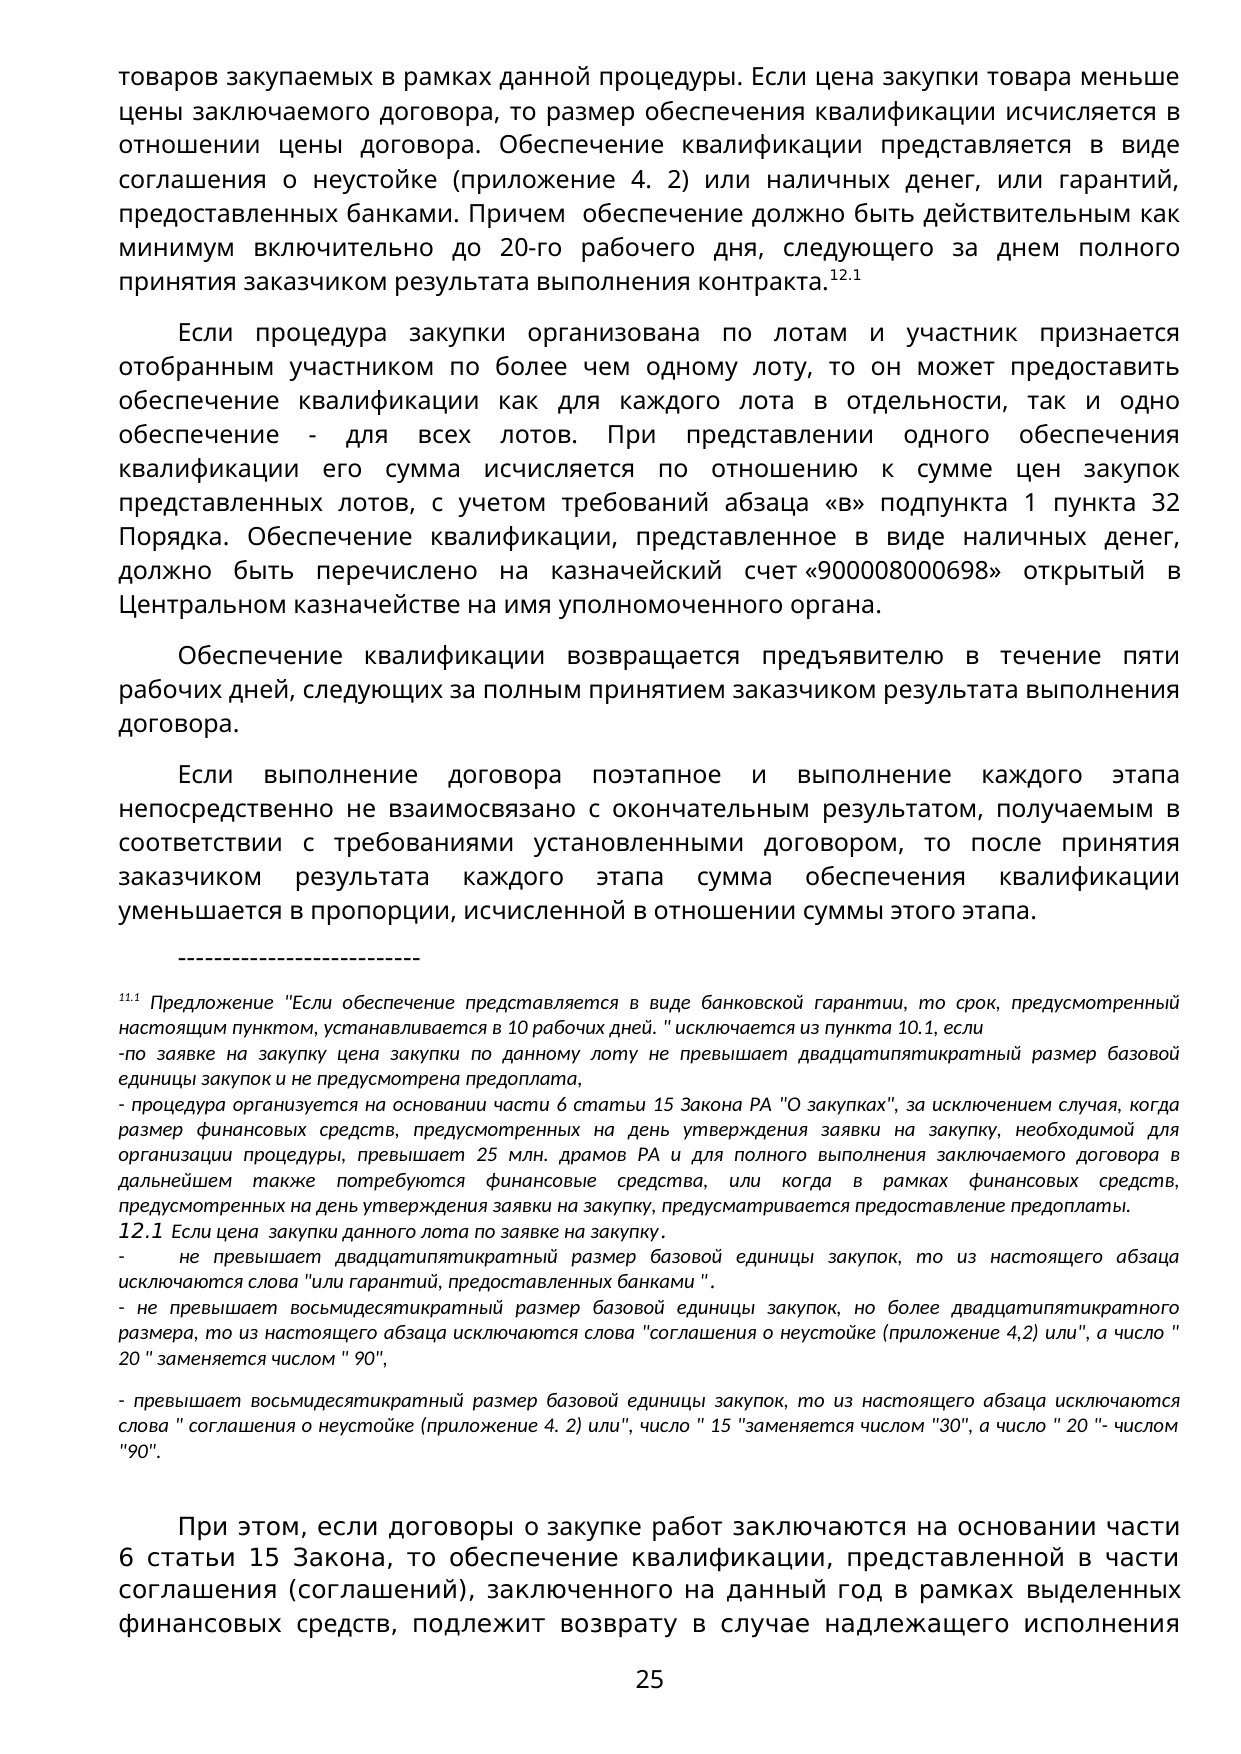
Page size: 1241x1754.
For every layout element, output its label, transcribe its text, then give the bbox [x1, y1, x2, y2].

text - процедура организуется на основании части 6 статьи 15 Закона РА "О закупках", за исключением случая, когда размер финансовых средств, предусмотренных на день утверждения заявки на закупку, необходимой для организации процедуры, превышает 25 млн. драмов РА и для полного выполнения заключаемого договора в дальнейшем также потребуются финансовые средства, или когда в рамках финансовых средств, предусмотренных на день утверждения заявки на закупку, предусматривается предоставление предоплаты. [118, 1091, 1181, 1218]
text Если выполнение договора поэтапное и выполнение каждого этапа непосредственно не взаимосвязано с окончательным результатом, получаемым в соответствии с требованиями установленными договором, то после принятия заказчиком результата каждого этапа сумма обеспечения квалификации уменьшается в пропорции, исчисленной в отношении суммы этого этапа. [118, 756, 1181, 927]
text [118, 1509, 1181, 1640]
text - превышает восьмидесятикратный размер базовой единицы закупок, то из настоящего абзаца исключаются слова " соглашения о неустойке (приложение 4. 2) или", число " 15 "заменяется числом "30", а число " 20 "- числом "90". [118, 1387, 1181, 1463]
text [118, 59, 1181, 297]
text --------------------------- [118, 943, 1181, 972]
text 11.1 Предложение "Если обеспечение представляется в виде банковской гарантии, то срок, предусмотренный настоящим пунктом, устанавливается в 10 рабочих дней. " исключается из пункта 10.1, если [118, 989, 1181, 1040]
text - не превышает двадцатипятикратный размер базовой единицы закупок, то из настоящего абзаца исключаются слова "или гарантий, предоставленных банками "․ [118, 1243, 1181, 1294]
text Если процедура закупки организована по лотам и участник признается отобранным участником по более чем одному лоту, то он может предоставить обеспечение квалификации как для каждого лота в отдельности, так и одно обеспечение - для всех лотов. При представлении одного обеспечения квалификации его сумма исчисляется по отношению к сумме цен закупок представленных лотов, с учетом требований абзаца «в» подпункта 1 пункта 32 Порядка. Обеспечение квалификации, представленное в виде наличных денег, должно быть перечислено на казначейский счет «900008000698» открытый в Центральном казначействе на имя уполномоченного органа. [118, 314, 1181, 621]
text Обеспечение квалификации возвращается предъявителю в течение пяти рабочих дней, следующих за полным принятием заказчиком результата выполнения договора. [118, 637, 1181, 739]
text - не превышает восьмидесятикратный размер базовой единицы закупок, но более двадцатипятикратного размера, то из настоящего абзаца исключаются слова "соглашения о неустойке (приложение 4,2) или", а число " 20 " заменяется числом " 90", [118, 1294, 1181, 1370]
text 12.1 Если цена закупки данного лота по заявке на закупку․ [118, 1218, 1181, 1243]
text -по заявке на закупку цена закупки по данному лоту не превышает двадцатипятикратный размер базовой единицы закупок и не предусмотрена предоплата, [118, 1040, 1181, 1091]
